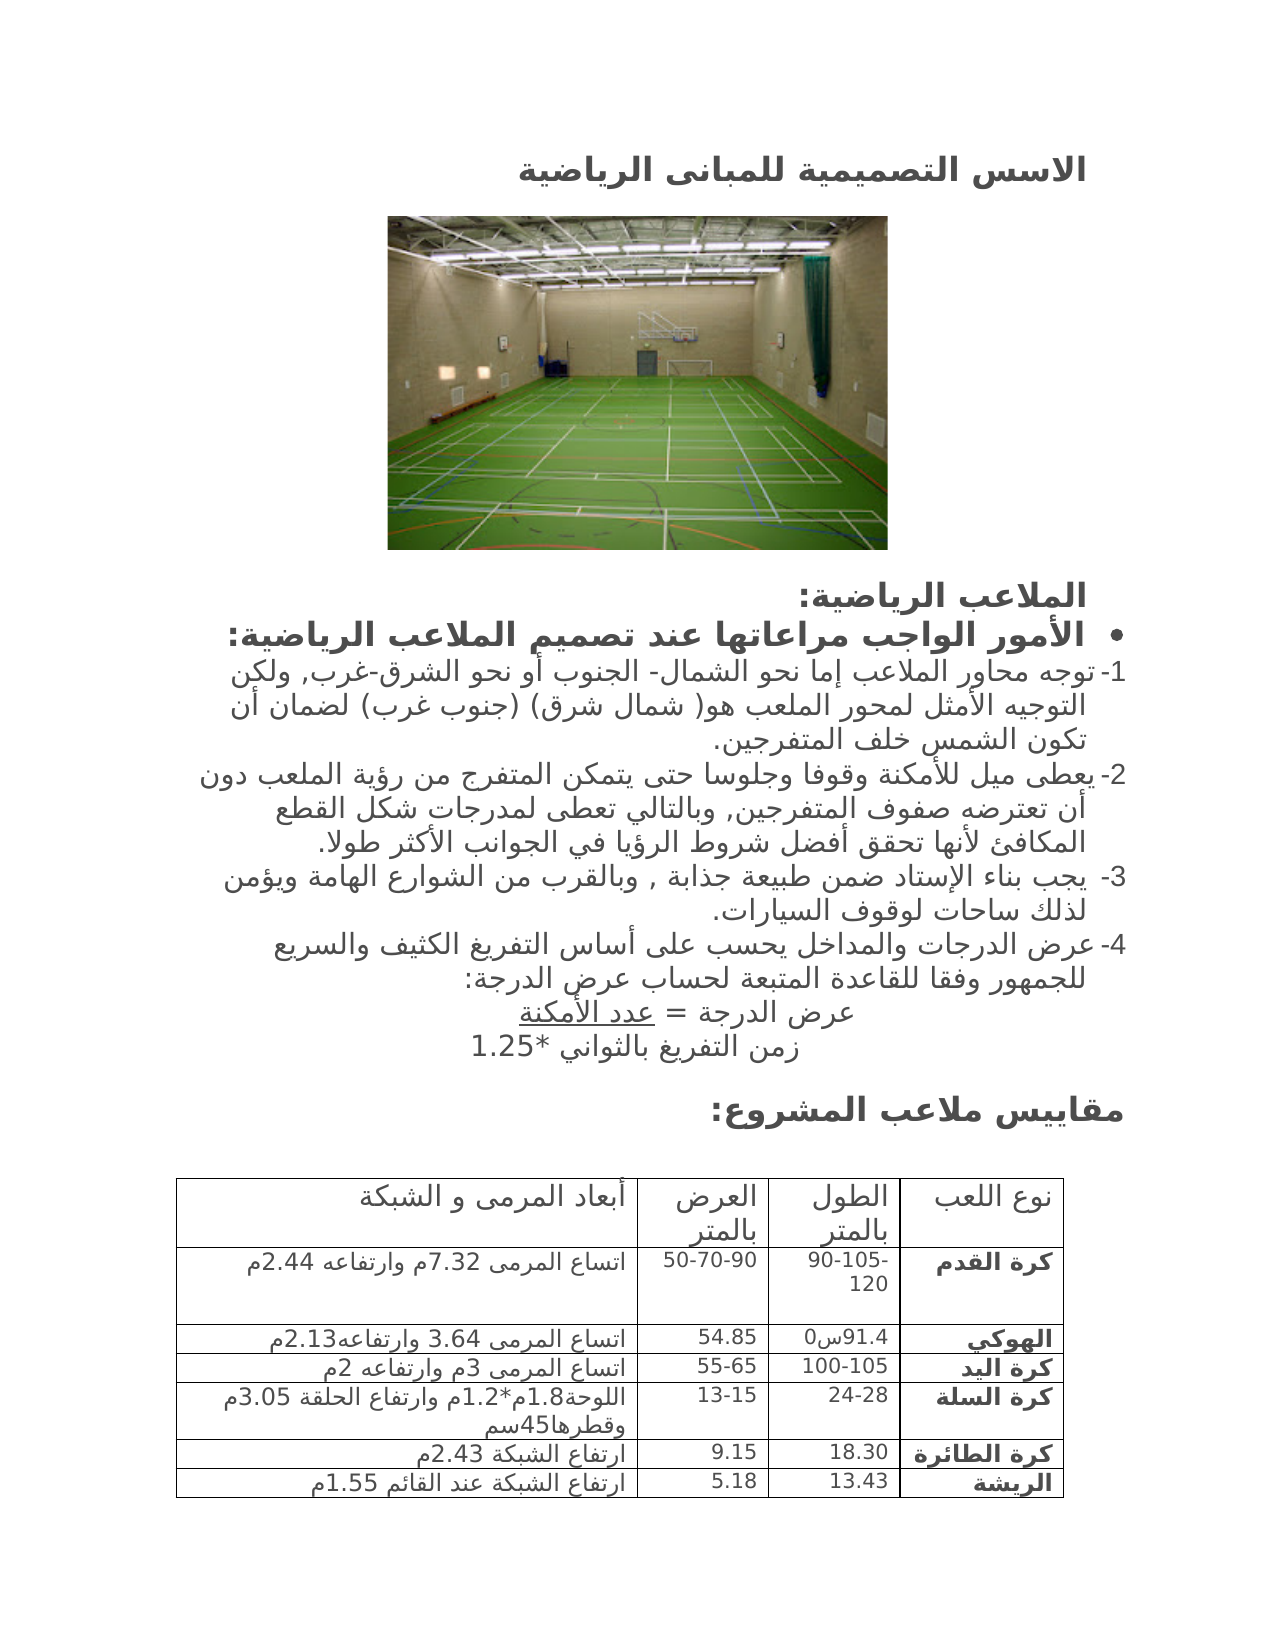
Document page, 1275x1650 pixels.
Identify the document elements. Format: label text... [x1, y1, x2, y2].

table_header أبعاد المرمى و الشبكة [177, 1179, 637, 1247]
table_cell 90-105-120 [769, 1248, 899, 1324]
text الملاعب الرياضية: [187, 577, 1087, 616]
table_cell اتساع المرمى 3م وارتفاعه 2م [177, 1354, 637, 1382]
text 2- يعطى ميل للأمكنة وقوفا وجلوسا حتى يتمكن المتفرج من رؤية الملعب دون أن تعترضه صفوف المتفرجين, وبالتالي تعطى لمدرجات شكل القطع المكافئ لأنها تحقق أفضل شروط الرؤيا في الجوانب الأكثر طولا. [187, 757, 1127, 859]
table_cell كرة السلة [901, 1383, 1063, 1439]
table_cell اتساع المرمى 3.64 وارتفاعه2.13م [177, 1325, 637, 1353]
text 1- توجه محاور الملاعب إما نحو الشمال- الجنوب أو نحو الشرق-غرب, ولكن التوجيه الأمثل لمحور الملعب هو( شمال شرق) (جنوب غرب) لضمان أن تكون الشمس خلف المتفرجين. [187, 654, 1127, 757]
text الاسس التصميمية للمبانى الرياضية [187, 150, 1087, 189]
table_header العرض بالمتر [638, 1179, 768, 1247]
text 3- يجب بناء الإستاد ضمن طبيعة جذابة , وبالقرب من الشوارع الهامة ويؤمن لذلك ساحات لوقوف السيارات. [187, 859, 1127, 927]
text عرض الدرجة = عدد الأمكنة [187, 995, 1087, 1029]
table_cell 50-70-90 [638, 1248, 768, 1324]
text مقاييس ملاعب المشروع: [187, 1091, 1125, 1130]
table_cell 9.15 [638, 1440, 768, 1468]
table_cell كرة اليد [901, 1354, 1063, 1382]
table_header الطول بالمتر [769, 1179, 899, 1247]
table_cell 5.18 [638, 1469, 768, 1497]
text  الأمور الواجب مراعاتها عند تصميم الملاعب الرياضية: [187, 616, 1125, 654]
table_cell 100-105 [769, 1354, 899, 1382]
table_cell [901, 1469, 1063, 1497]
table_cell 24-28 [769, 1383, 899, 1439]
table_header نوع اللعب [901, 1179, 1063, 1247]
table_cell اتساع المرمى 7.32م وارتفاعه 2.44م [177, 1248, 637, 1324]
table_cell كرة الطائرة [901, 1440, 1063, 1468]
table_cell 18.30 [769, 1440, 899, 1468]
text 4- عرض الدرجات والمداخل يحسب على أساس التفريغ الكثيف والسريع للجمهور وفقا للقاعدة المتبعة لحساب عرض الدرجة: [187, 927, 1127, 995]
table_cell 13.43 [769, 1469, 899, 1497]
table_cell ارتفاع الشبكة 2.43م [177, 1440, 637, 1468]
table_cell 91.4س0 [769, 1325, 899, 1353]
table_cell كرة القدم [901, 1248, 1063, 1324]
table_cell اللوحة1.8م*1.2م وارتفاع الحلقة 3.05م وقطرها45سم [177, 1383, 637, 1439]
table_cell الهوكي [901, 1325, 1063, 1353]
picture [387, 216, 888, 550]
table_cell 54.85 [638, 1325, 768, 1353]
table_cell 13-15 [638, 1383, 768, 1439]
text زمن التفريغ بالثواني *1.25 [187, 1029, 1087, 1063]
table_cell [177, 1469, 637, 1497]
table_cell 55-65 [638, 1354, 768, 1382]
